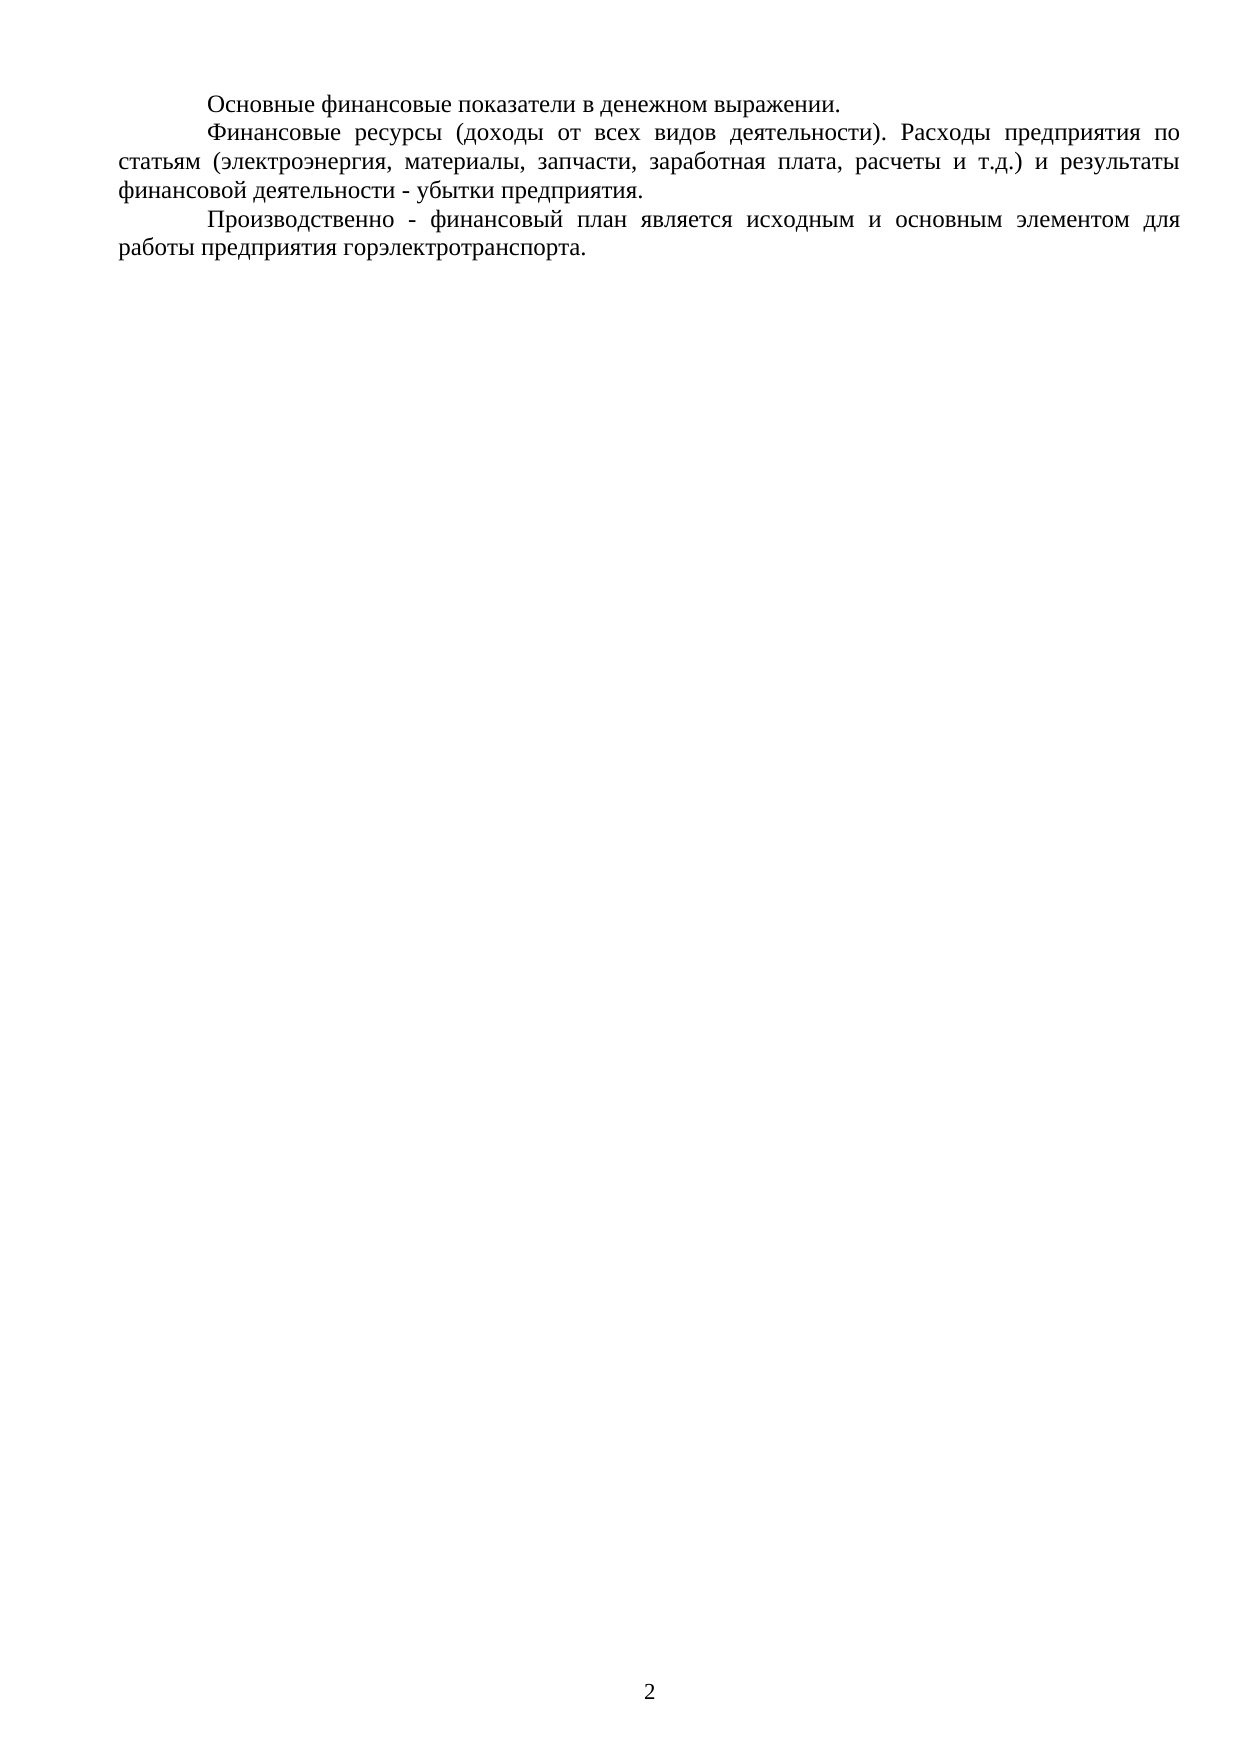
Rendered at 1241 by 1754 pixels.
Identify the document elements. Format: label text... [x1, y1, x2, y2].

text Производственно - финансовый план является исходным и основным элементом для работы предприятия горэлектротранспорта. [118, 204, 1181, 261]
text Финансовые ресурсы (доходы от всех видов деятельности). Расходы предприятия по статьям (электроэнергия, материалы, запчасти, заработная плата, расчеты и т.д.) и результаты финансовой деятельности - убытки предприятия. [118, 117, 1181, 204]
text Основные финансовые показатели в денежном выражении. [118, 89, 1181, 117]
